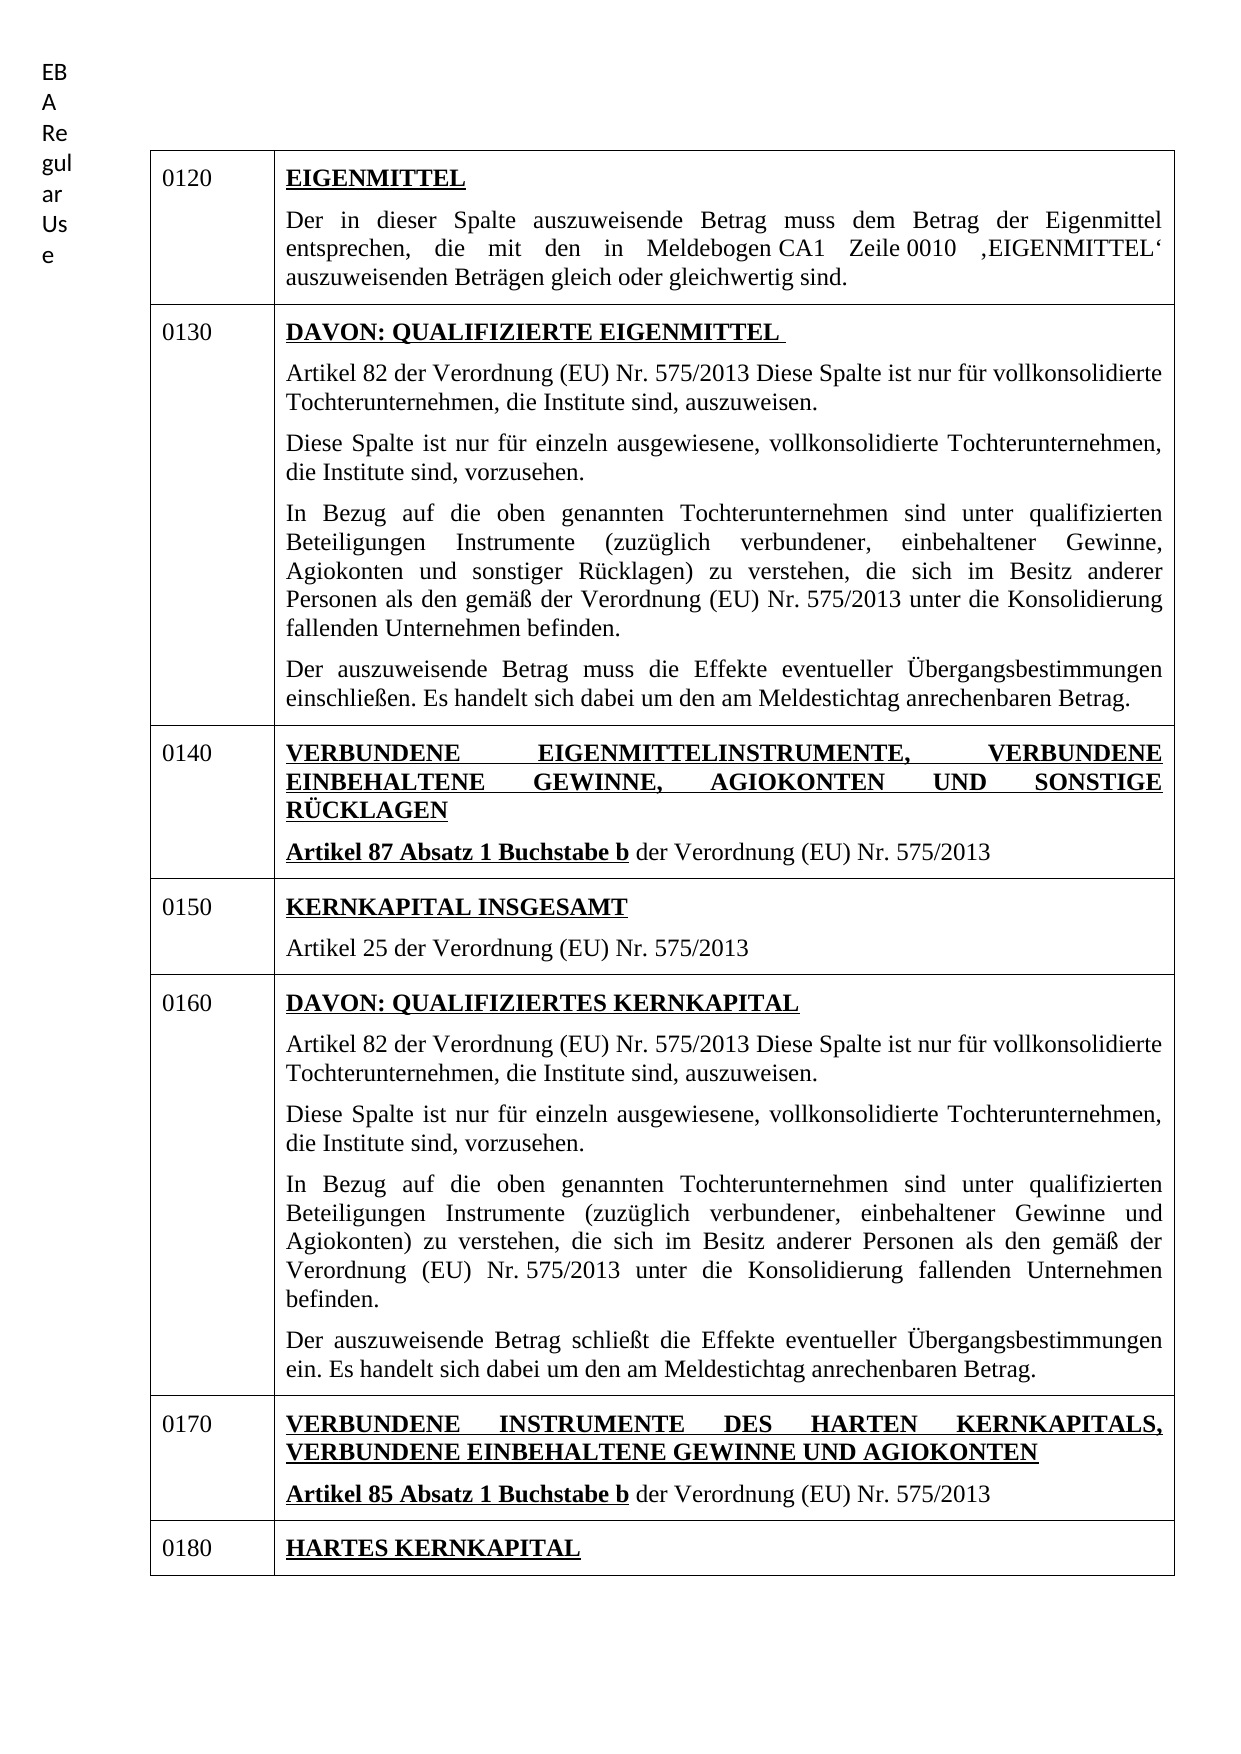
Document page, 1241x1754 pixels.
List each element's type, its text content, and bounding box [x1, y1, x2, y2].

table_header EIGENMITTEL Der in dieser Spalte auszuweisende Betrag muss dem Betrag der Eigenmittel entsprechen, die mit den in Meldebogen CA1 Zeile 0010 ‚EIGENMITTEL‘ auszuweisenden Beträgen gleich oder gleichwertig sind. [275, 151, 1174, 303]
table_cell VERBUNDENE EIGENMITTELINSTRUMENTE, VERBUNDENE EINBEHALTENE GEWINNE, AGIOKONTEN UND SONSTIGE RÜCKLAGEN Artikel 87 Absatz 1 Buchstabe b der Verordnung (EU) Nr. 575/2013 [275, 726, 1174, 878]
table_cell 0130 [151, 305, 274, 724]
table_cell KERNKAPITAL INSGESAMT Artikel 25 der Verordnung (EU) Nr. 575/2013 [275, 879, 1174, 974]
table_cell VERBUNDENE INSTRUMENTE DES HARTEN KERNKAPITALS, VERBUNDENE EINBEHALTENE GEWINNE UND AGIOKONTEN Artikel 85 Absatz 1 Buchstabe b der Verordnung (EU) Nr. 575/2013 [275, 1396, 1174, 1520]
table_cell 0140 [151, 726, 274, 878]
table_cell 0160 [151, 975, 274, 1395]
table_cell 0150 [151, 879, 274, 974]
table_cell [275, 1521, 1174, 1575]
table_cell 0170 [151, 1396, 274, 1520]
table_cell DAVON: QUALIFIZIERTE EIGENMITTEL Artikel 82 der Verordnung (EU) Nr. 575/2013 Diese Spalte ist nur für vollkonsolidierte Tochterunternehmen, die Institute sind, auszuweisen. Diese Spalte ist nur für einzeln ausgewiesene, vollkonsolidierte Tochterunternehmen, die Institute sind, vorzusehen. In Bezug auf die oben genannten Tochterunternehmen sind unter qualifizierten Beteiligungen Instrumente (zuzüglich verbundener, einbehaltener Gewinne, Agiokonten und sonstiger Rücklagen) zu verstehen, die sich im Besitz anderer Personen als den gemäß der Verordnung (EU) Nr. 575/2013 unter die Konsolidierung fallenden Unternehmen befinden. Der auszuweisende Betrag muss die Effekte eventueller Übergangsbestimmungen einschließen. Es handelt sich dabei um den am Meldestichtag anrechenbaren Betrag. [275, 305, 1174, 724]
table_cell 0180 [151, 1521, 274, 1575]
table_cell DAVON: QUALIFIZIERTES KERNKAPITAL Artikel 82 der Verordnung (EU) Nr. 575/2013 Diese Spalte ist nur für vollkonsolidierte Tochterunternehmen, die Institute sind, auszuweisen. Diese Spalte ist nur für einzeln ausgewiesene, vollkonsolidierte Tochterunternehmen, die Institute sind, vorzusehen. In Bezug auf die oben genannten Tochterunternehmen sind unter qualifizierten Beteiligungen Instrumente (zuzüglich verbundener, einbehaltener Gewinne und Agiokonten) zu verstehen, die sich im Besitz anderer Personen als den gemäß der Verordnung (EU) Nr. 575/2013 unter die Konsolidierung fallenden Unternehmen befinden. Der auszuweisende Betrag schließt die Effekte eventueller Übergangsbestimmungen ein. Es handelt sich dabei um den am Meldestichtag anrechenbaren Betrag. [275, 975, 1174, 1395]
table_header 0120 [151, 151, 274, 303]
